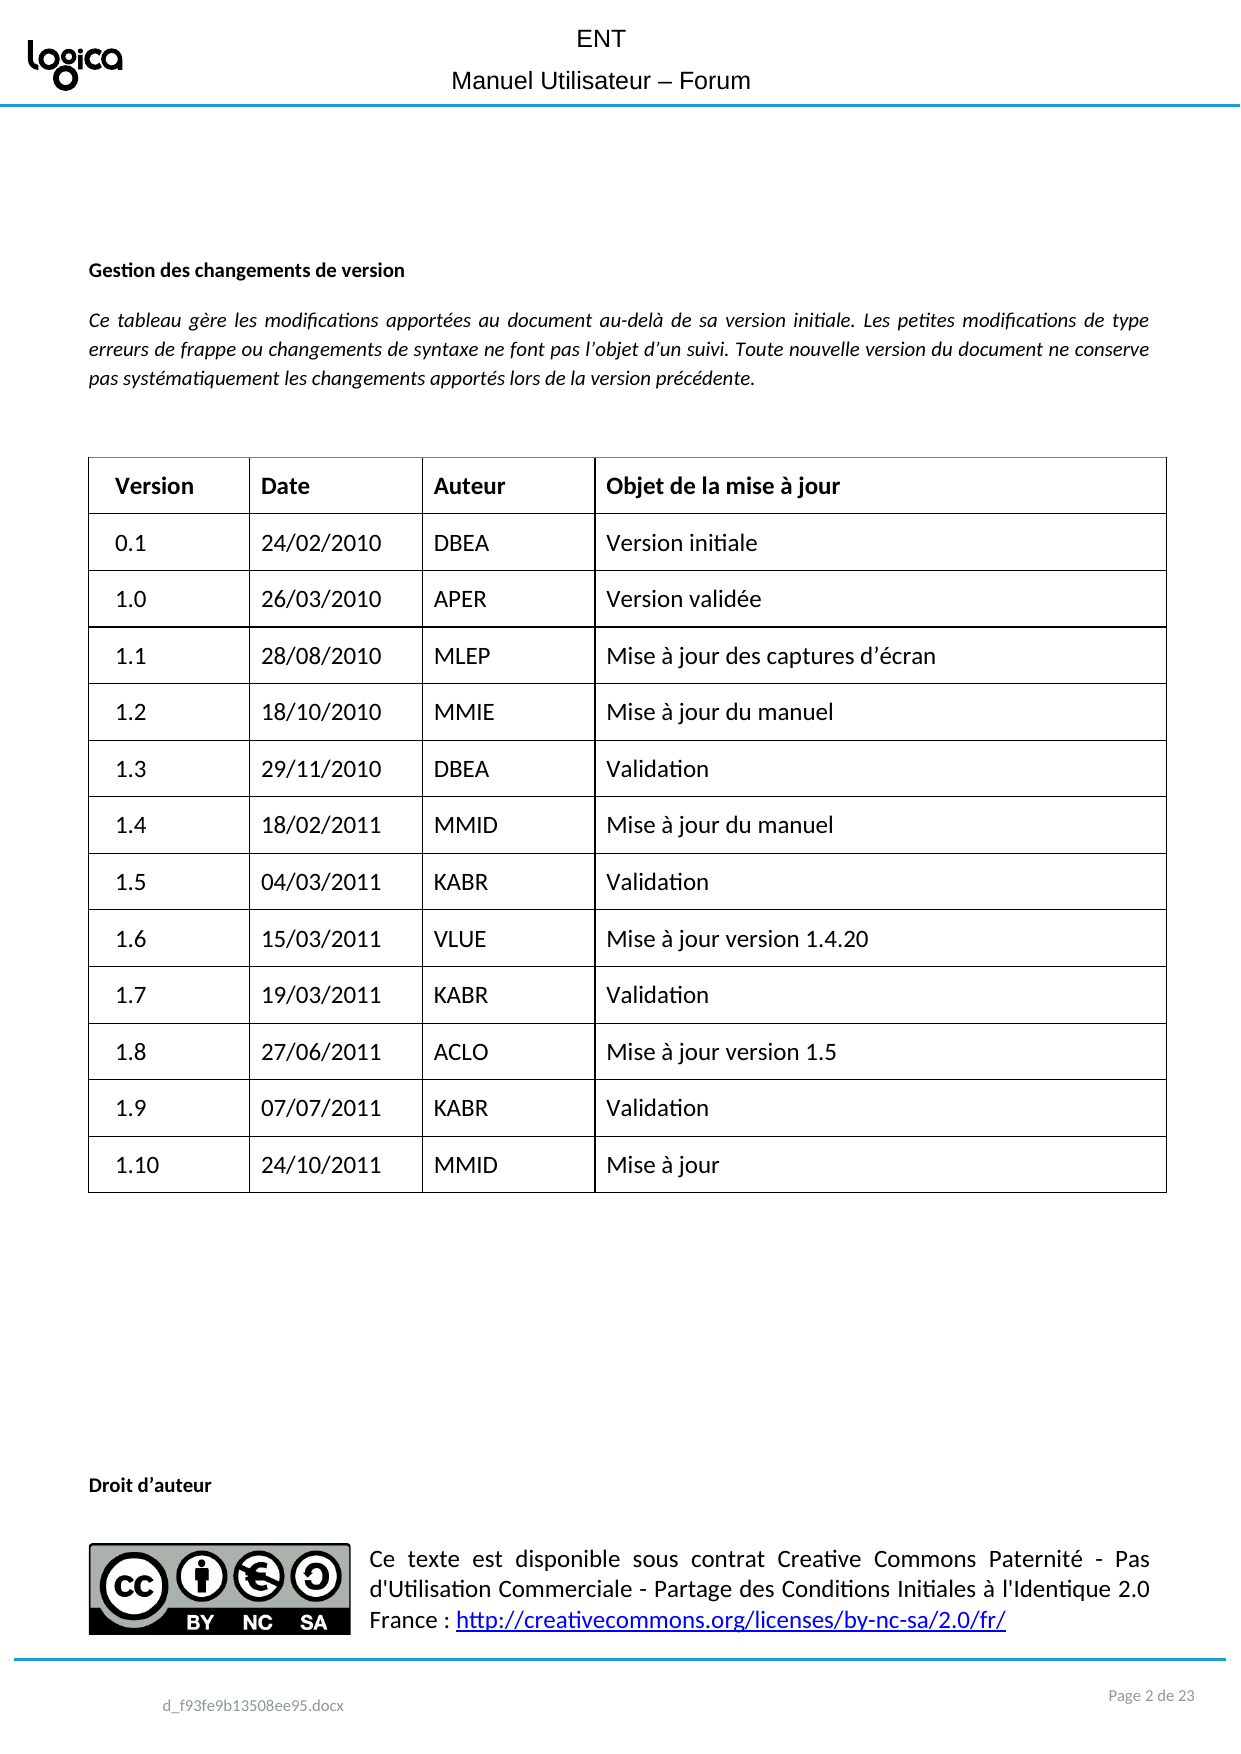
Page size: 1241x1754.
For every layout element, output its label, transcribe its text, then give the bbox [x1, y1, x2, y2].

table_cell 1.9 [89, 1080, 249, 1136]
table_cell 18/02/2011 [250, 797, 422, 853]
table_header Auteur [423, 458, 594, 513]
table_cell 24/02/2010 [250, 514, 422, 570]
table_cell Mise à jour [596, 1137, 1166, 1192]
table_cell 1.5 [89, 854, 249, 909]
table_cell Validation [596, 1080, 1166, 1136]
table_cell MMID [423, 1137, 594, 1192]
table_cell 19/03/2011 [250, 967, 422, 1022]
table_cell 24/10/2011 [250, 1137, 422, 1192]
table_cell 0.1 [89, 514, 249, 570]
table_cell 1.8 [89, 1024, 249, 1079]
table_cell 04/03/2011 [250, 854, 422, 909]
table_cell DBEA [423, 514, 594, 570]
text Ce tableau gère les modifications apportées au document au-delà de sa version initiale. Les petites modifications de type erreurs de frappe ou changements de syntaxe ne font pas l’objet d’un suivi. Toute nouvelle version du document ne conserve pas systématiquement les changements apportés lors de la version précédente. [89, 307, 1152, 391]
table_cell Mise à jour version 1.4.20 [596, 910, 1166, 966]
table_cell 1.7 [89, 967, 249, 1022]
table_cell Validation [596, 967, 1166, 1022]
table_cell Validation [596, 741, 1166, 796]
table_cell 18/10/2010 [250, 684, 422, 739]
text Droit d’auteur [89, 1472, 1152, 1527]
table_cell APER [423, 571, 594, 626]
table_cell Mise à jour version 1.5 [596, 1024, 1166, 1079]
table_cell Mise à jour du manuel [596, 684, 1166, 739]
table_cell MMIE [423, 684, 594, 739]
table_cell Mise à jour des captures d’écran [596, 628, 1166, 683]
table_cell 1.3 [89, 741, 249, 796]
table_cell 15/03/2011 [250, 910, 422, 966]
table_cell 1.0 [89, 571, 249, 626]
table_cell 29/11/2010 [250, 741, 422, 796]
table_cell ACLO [423, 1024, 594, 1079]
table_cell MMID [423, 797, 594, 853]
picture [88, 1543, 351, 1635]
table_cell Validation [596, 854, 1166, 909]
text Gestion des changements de version [89, 257, 1152, 282]
table_cell KABR [423, 1080, 594, 1136]
table_cell 1.4 [89, 797, 249, 853]
table_cell 1.1 [89, 628, 249, 683]
table_cell KABR [423, 854, 594, 909]
table_cell 26/03/2010 [250, 571, 422, 626]
table_cell Version initiale [596, 514, 1166, 570]
table_cell 07/07/2011 [250, 1080, 422, 1136]
table_cell 28/08/2010 [250, 628, 422, 683]
table_header Date [250, 458, 422, 513]
table_cell DBEA [423, 741, 594, 796]
text Ce texte est disponible sous contrat Creative Commons Paternité - Pas d'Utilisation Commerciale - Partage des Conditions Initiales à l'Identique 2.0 France : http://creativecommons.org/licenses/by-nc-sa/2.0/fr/ [351, 1543, 1152, 1634]
table_header Version [89, 458, 249, 513]
table_cell MLEP [423, 628, 594, 683]
table_cell Mise à jour du manuel [596, 797, 1166, 853]
table_cell 1.6 [89, 910, 249, 966]
table_cell 27/06/2011 [250, 1024, 422, 1079]
table_cell KABR [423, 967, 594, 1022]
table_cell 1.2 [89, 684, 249, 739]
table_cell VLUE [423, 910, 594, 966]
table_header Objet de la mise à jour [596, 458, 1166, 513]
table_cell 1.10 [89, 1137, 249, 1192]
table_cell Version validée [596, 571, 1166, 626]
